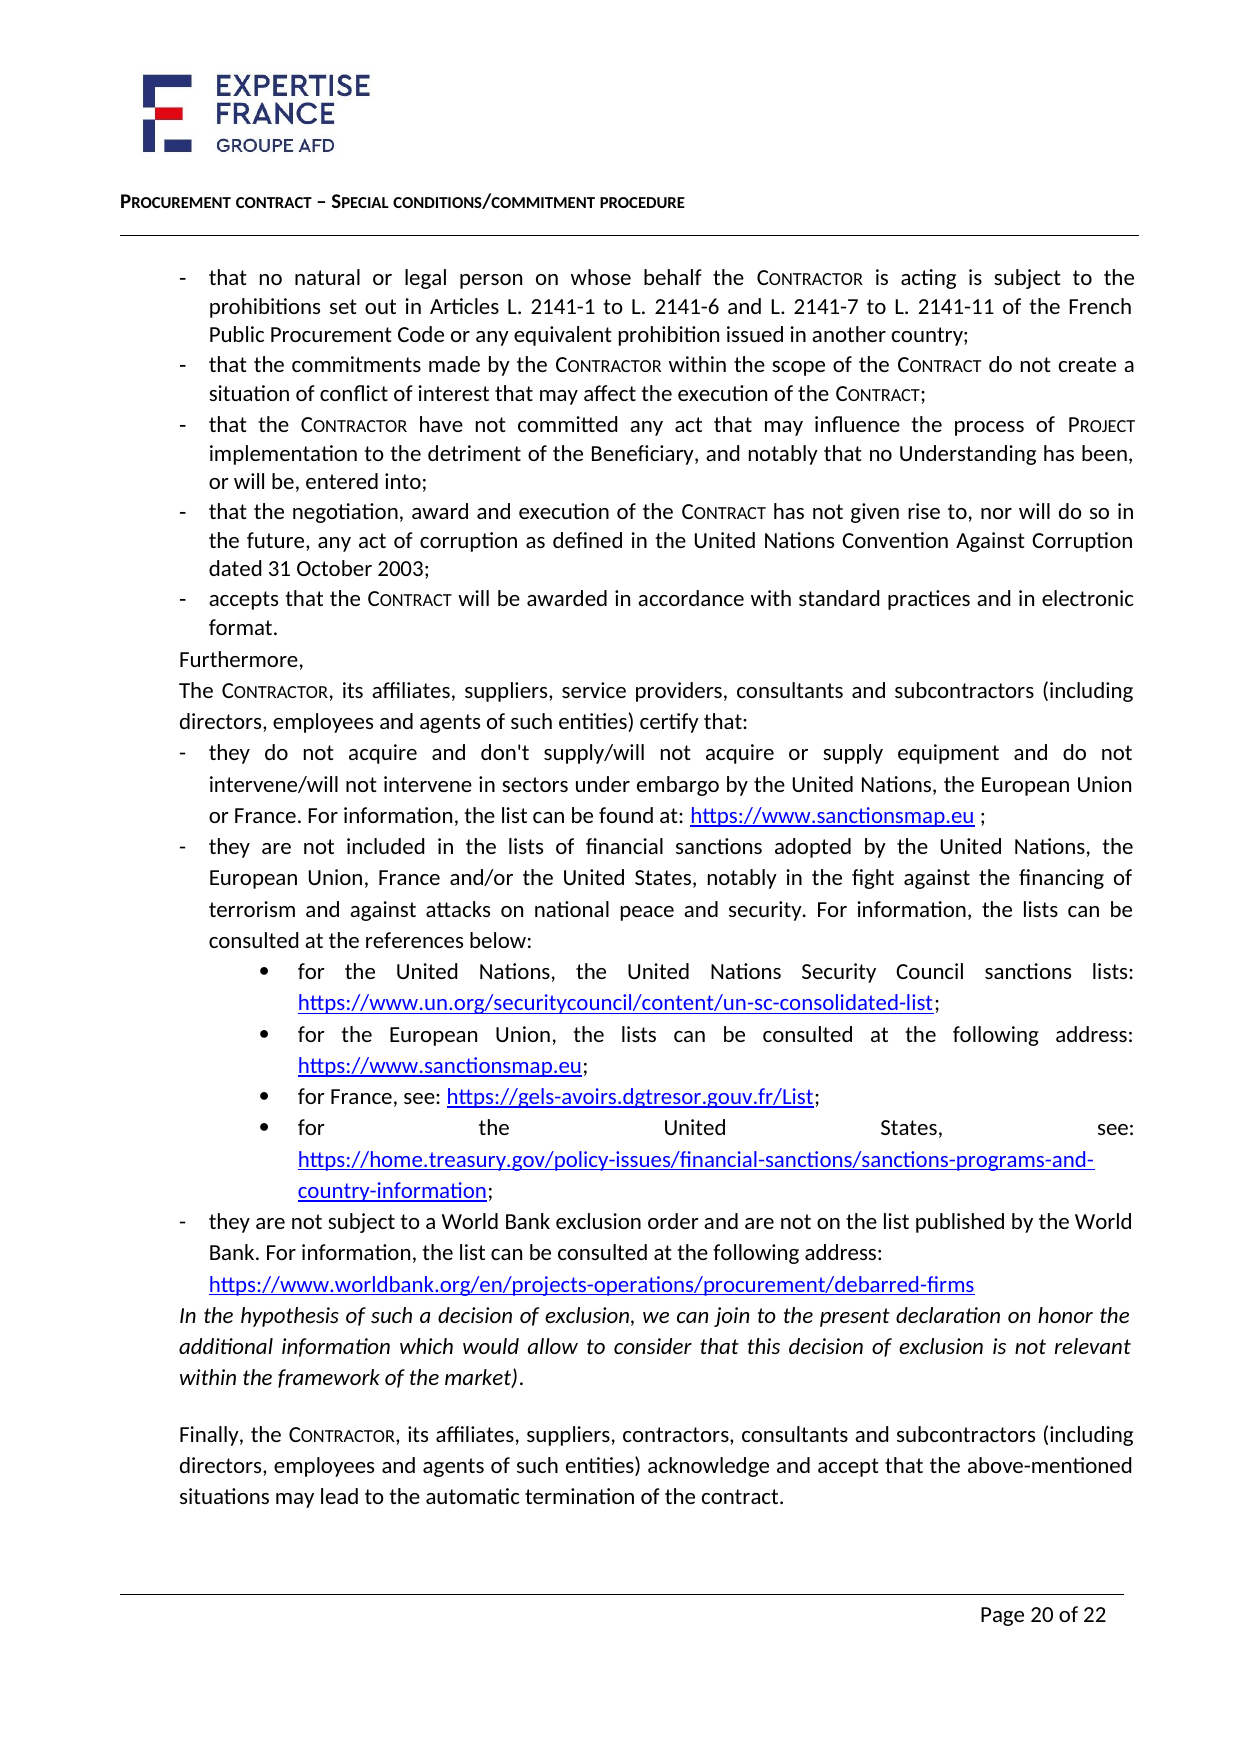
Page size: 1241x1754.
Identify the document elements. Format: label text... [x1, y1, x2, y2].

text The Contractor, its affiliates, suppliers, service providers, consultants and subcontractors (including directors, employees and agents of such entities) certify that: [179, 673, 1135, 735]
list that the Contractor have not committed any act that may influence the process of Project implementation to the detriment of the Beneficiary, and notably that no Understanding has been, or will be, entered into; [179, 408, 1135, 495]
text https://www.worldbank.org/en/projects-operations/procurement/debarred-firms [208, 1266, 1135, 1298]
list that the negotiation, award and execution of the Contract has not given rise to, nor will do so in the future, any act of corruption as defined in the United Nations Convention Against Corruption dated 31 October 2003; [179, 495, 1135, 582]
list they do not acquire and don't supply/will not acquire or supply equipment and do not intervene/will not intervene in sectors under embargo by the United Nations, the European Union or France. For information, the list can be found at: https://www.sanctionsmap.eu ; [179, 735, 1135, 829]
text Finally, the Contractor, its affiliates, suppliers, contractors, consultants and subcontractors (including directors, employees and agents of such entities) acknowledge and accept that the above-mentioned situations may lead to the automatic termination of the contract. [179, 1416, 1135, 1510]
list for the United Nations, the United Nations Security Council sanctions lists: https://www.un.org/securitycouncil/content/un-sc-consolidated-list; [260, 954, 1135, 1016]
text In the hypothesis of such a decision of exclusion, we can join to the present declaration on honor the additional information which would allow to consider that this decision of exclusion is not relevant within the framework of the market). [179, 1298, 1135, 1391]
list accepts that the Contract will be awarded in accordance with standard practices and in electronic format. [179, 582, 1135, 641]
list that no natural or legal person on whose behalf the Contractor is acting is subject to the prohibitions set out in Articles L. 2141-1 to L. 2141-6 and L. 2141-7 to L. 2141-11 of the French Public Procurement Code or any equivalent prohibition issued in another country; [179, 261, 1135, 348]
list that the commitments made by the Contractor within the scope of the Contract do not create a situation of conflict of interest that may affect the execution of the Contract; [179, 348, 1135, 408]
text Furthermore, [179, 641, 1135, 673]
list they are not subject to a World Bank exclusion order and are not on the list published by the World Bank. For information, the list can be consulted at the following address: [179, 1204, 1135, 1266]
list for France, see: https://gels-avoirs.dgtresor.gouv.fr/List; [260, 1079, 1135, 1110]
list they are not included in the lists of financial sanctions adopted by the United Nations, the European Union, France and/or the United States, notably in the fight against the financing of terrorism and against attacks on national peace and security. For information, the lists can be consulted at the references below: [179, 829, 1135, 954]
list for the United States, see: https://home.treasury.gov/policy-issues/financial-sanctions/sanctions-programs-and-country-information; [260, 1110, 1135, 1204]
picture [120, 41, 397, 183]
list for the European Union, the lists can be consulted at the following address: https://www.sanctionsmap.eu; [260, 1016, 1135, 1079]
